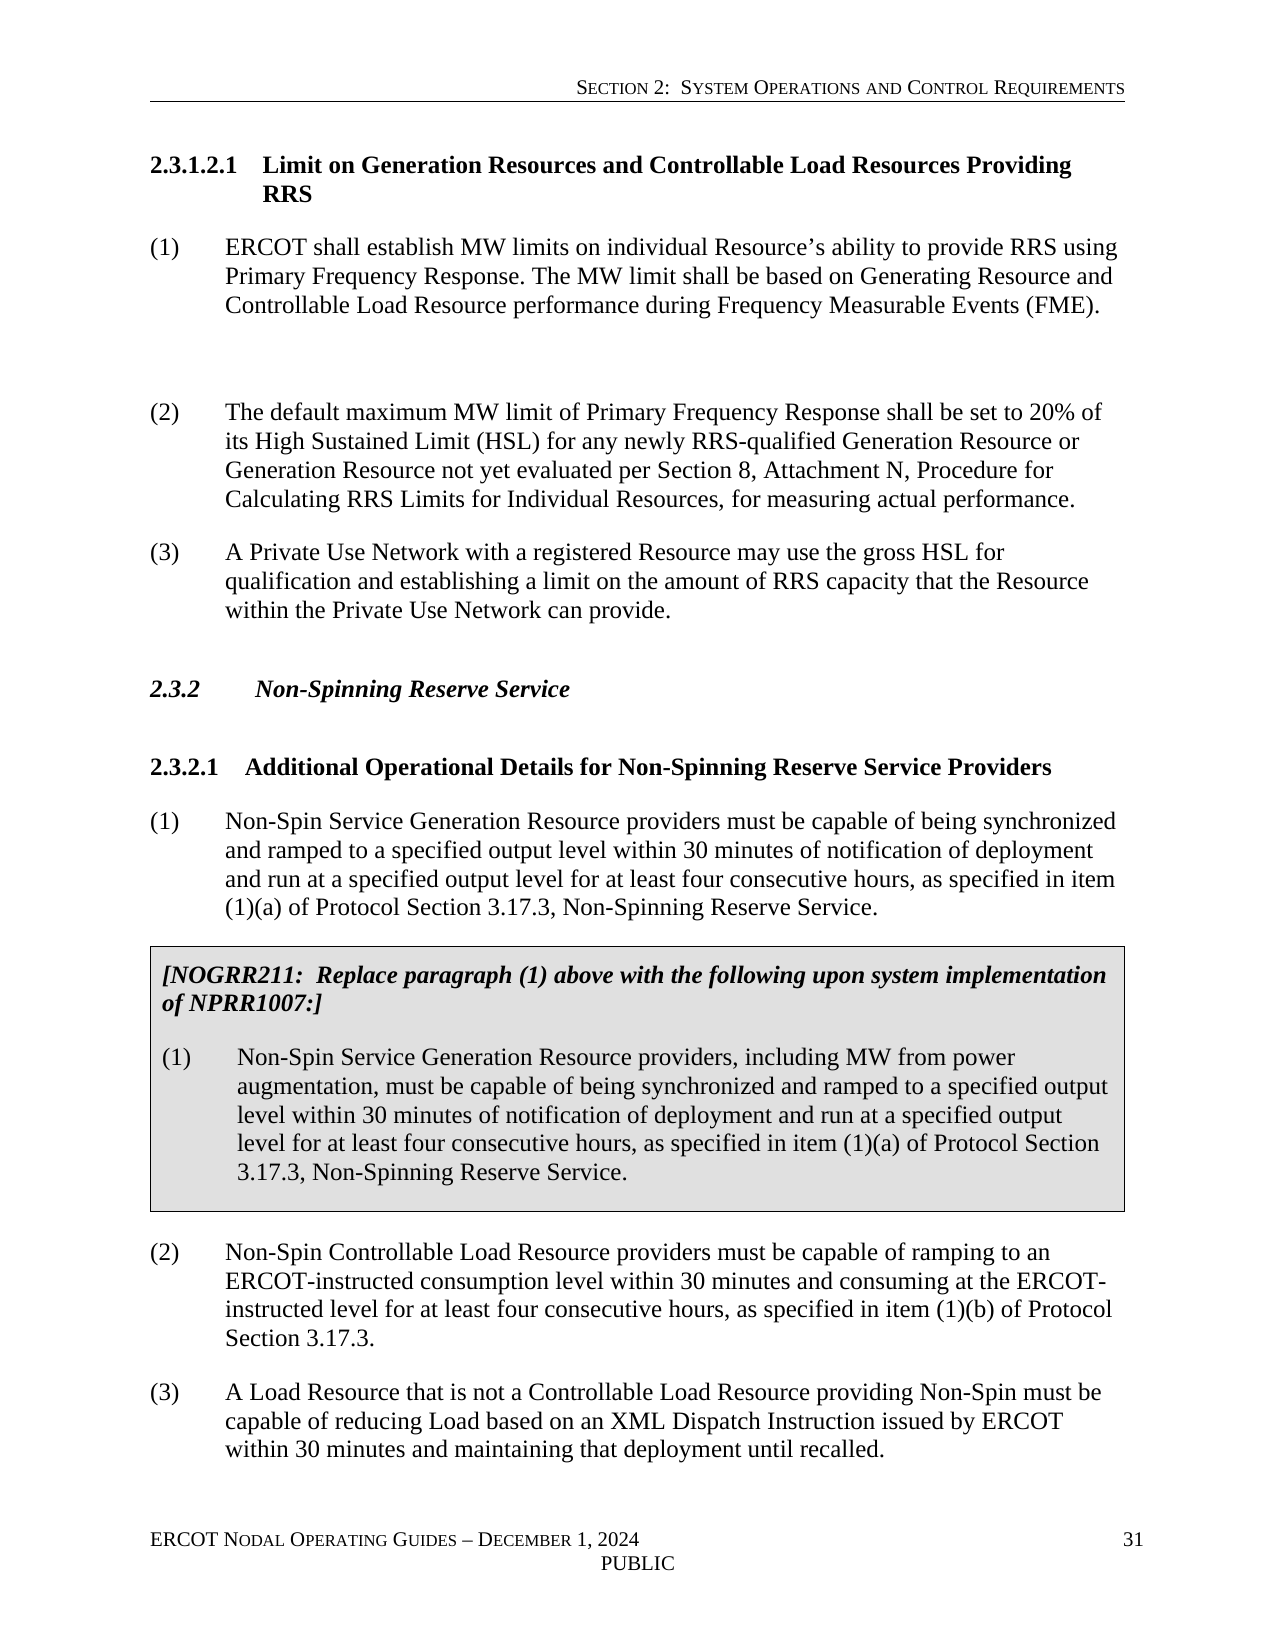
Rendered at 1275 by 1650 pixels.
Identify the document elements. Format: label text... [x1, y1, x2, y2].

text 2.3.2 Non-Spinning Reserve Service [150, 674, 1125, 702]
text 2.3.2.1 Additional Operational Details for Non-Spinning Reserve Service Providers [150, 752, 1125, 781]
text (3) A Private Use Network with a registered Resource may use the gross HSL for qualification and establishing a limit on the amount of RRS capacity that the Resource within the Private Use Network can provide. [150, 537, 1125, 624]
text (3) A Load Resource that is not a Controllable Load Resource providing Non-Spin must be capable of reducing Load based on an XML Dispatch Instruction issued by ERCOT within 30 minutes and maintaining that deployment until recalled. [150, 1377, 1125, 1463]
text (1) ERCOT shall establish MW limits on individual Resource’s ability to provide RRS using Primary Frequency Response. The MW limit shall be based on Generating Resource and Controllable Load Resource performance during Frequency Measurable Events (FME). [150, 232, 1125, 319]
table_header [NOGRR211: Replace paragraph (1) above with the following upon system implementation of NPRR1007:] (1) Non-Spin Service Generation Resource providers, including MW from power augmentation, must be capable of being synchronized and ramped to a specified output level within 30 minutes of notification of deployment and run at a specified output level for at least four consecutive hours, as specified in item (1)(a) of Protocol Section 3.17.3, Non-Spinning Reserve Service. [151, 947, 1124, 1211]
text 2.3.1.2.1 Limit on Generation Resources and Controllable Load Resources Providing RRS [150, 150, 1125, 207]
text (1) Non-Spin Service Generation Resource providers must be capable of being synchronized and ramped to a specified output level within 30 minutes of notification of deployment and run at a specified output level for at least four consecutive hours, as specified in item (1)(a) of Protocol Section 3.17.3, Non-Spinning Reserve Service. [150, 806, 1125, 921]
text (2) The default maximum MW limit of Primary Frequency Response shall be set to 20% of its High Sustained Limit (HSL) for any newly RRS-qualified Generation Resource or Generation Resource not yet evaluated per Section 8, Attachment N, Procedure for Calculating RRS Limits for Individual Resources, for measuring actual performance. [150, 397, 1125, 512]
text (2) Non-Spin Controllable Load Resource providers must be capable of ramping to an ERCOT-instructed consumption level within 30 minutes and consuming at the ERCOT-instructed level for at least four consecutive hours, as specified in item (1)(b) of Protocol Section 3.17.3. [150, 1237, 1125, 1352]
